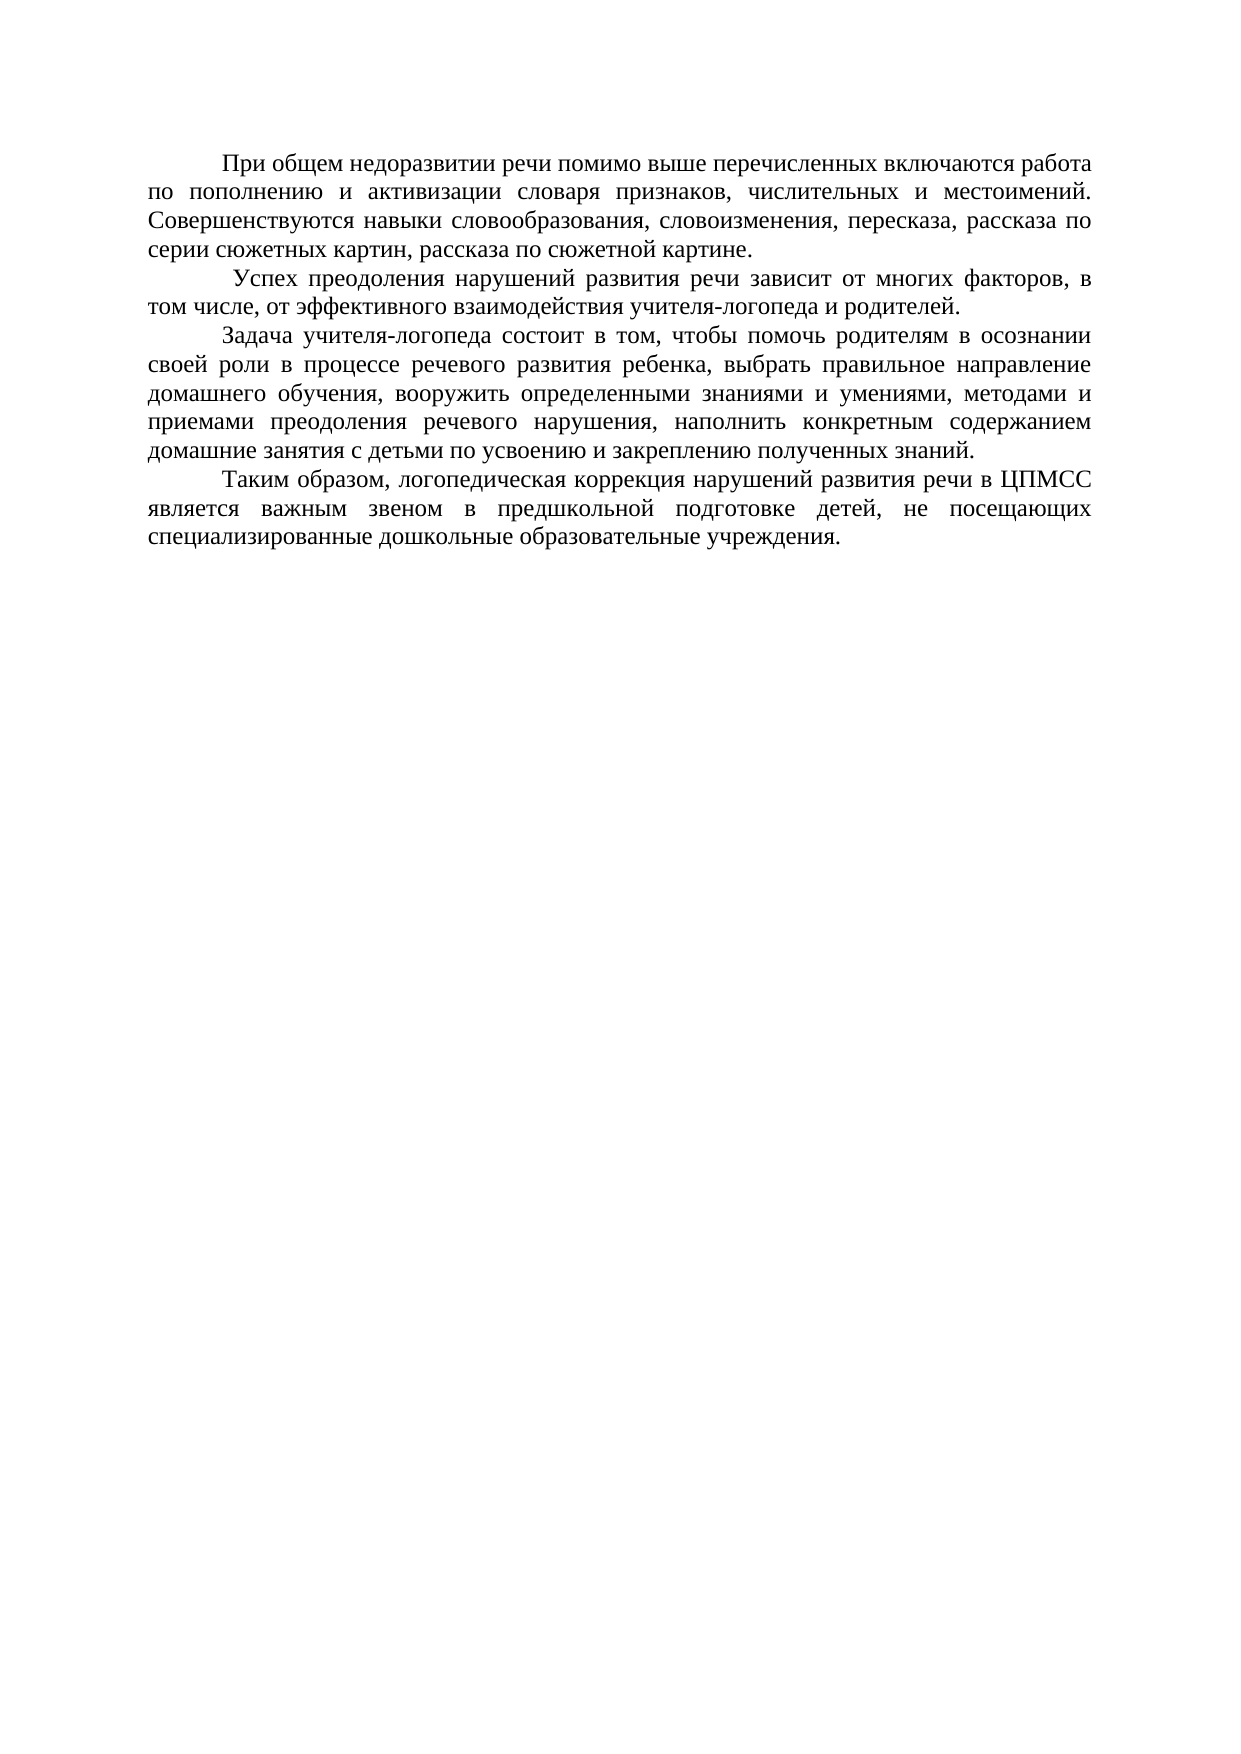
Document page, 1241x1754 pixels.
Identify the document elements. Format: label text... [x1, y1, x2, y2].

text При общем недоразвитии речи помимо выше перечисленных включаются работа по пополнению и активизации словаря признаков, числительных и местоимений. Совершенствуются навыки словообразования, словоизменения, пересказа, рассказа по серии сюжетных картин, рассказа по сюжетной картине. [148, 148, 1092, 263]
text Успех преодоления нарушений развития речи зависит от многих факторов, в том числе, от эффективного взаимодействия учителя-логопеда и родителей. [148, 263, 1092, 320]
text Задача учителя-логопеда состоит в том, чтобы помочь родителям в осознании своей роли в процессе речевого развития ребенка, выбрать правильное направление домашнего обучения, вооружить определенными знаниями и умениями, методами и приемами преодоления речевого нарушения, наполнить конкретным содержанием домашние занятия с детьми по усвоению и закреплению полученных знаний. [148, 320, 1092, 464]
text Таким образом, логопедическая коррекция нарушений развития речи в ЦПМСС является важным звеном в предшкольной подготовке детей, не посещающих специализированные дошкольные образовательные учреждения. [148, 464, 1092, 550]
